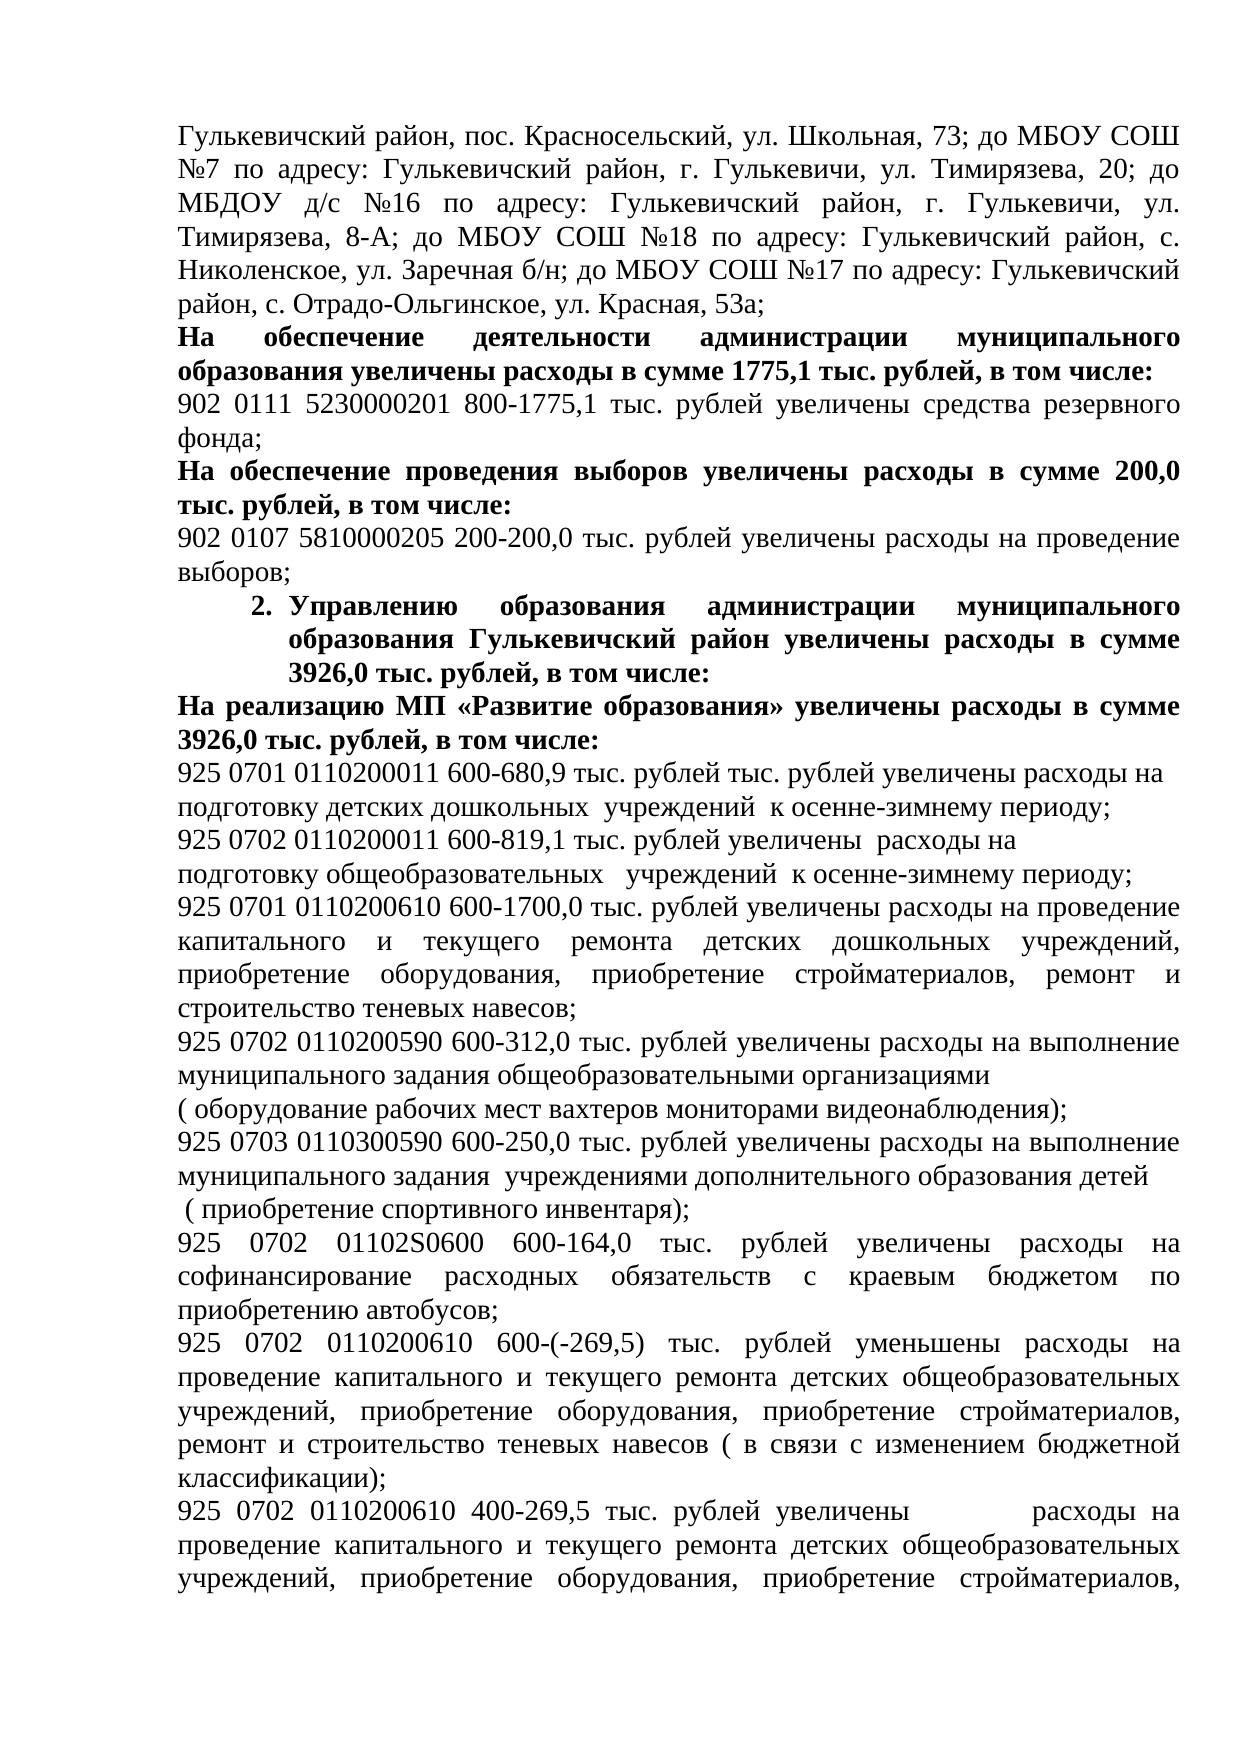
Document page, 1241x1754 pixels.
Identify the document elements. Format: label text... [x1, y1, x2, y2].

text ( приобретение спортивного инвентаря); [177, 1191, 1181, 1225]
text 902 0111 5230000201 800-1775,1 тыс. рублей увеличены средства резервного фонда; [177, 386, 1181, 453]
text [177, 1493, 1181, 1594]
text 925 0703 0110300590 600-250,0 тыс. рублей увеличены расходы на выполнение муниципального задания учреждениями дополнительного образования детей [177, 1124, 1181, 1191]
text подготовку общеобразовательных учреждений к осенне-зимнему периоду; [177, 856, 1181, 889]
text 925 0702 0110200590 600-312,0 тыс. рублей увеличены расходы на выполнение муниципального задания общеобразовательными организациями [177, 1024, 1181, 1091]
text На обеспечение проведения выборов увеличены расходы в сумме 200,0 тыс. рублей, в том числе: [177, 453, 1181, 521]
text На обеспечение деятельности администрации муниципального образования увеличены расходы в сумме 1775,1 тыс. рублей, в том числе: [177, 319, 1181, 386]
list Управлению образования администрации муниципального образования Гулькевичский район увеличены расходы в сумме 3926,0 тыс. рублей, в том числе: [251, 588, 1181, 688]
text 925 0702 01102S0600 600-164,0 тыс. рублей увеличены расходы на софинансирование расходных обязательств с краевым бюджетом по приобретению автобусов; [177, 1225, 1181, 1326]
text На реализацию МП «Развитие образования» увеличены расходы в сумме 3926,0 тыс. рублей, в том числе: [177, 688, 1181, 755]
text 925 0702 0110200011 600-819,1 тыс. рублей увеличены расходы на [177, 822, 1181, 856]
text подготовку детских дошкольных учреждений к осенне-зимнему периоду; [177, 789, 1181, 822]
text 925 0701 0110200610 600-1700,0 тыс. рублей увеличены расходы на проведение капитального и текущего ремонта детских дошкольных учреждений, приобретение оборудования, приобретение стройматериалов, ремонт и строительство теневых навесов; [177, 889, 1181, 1024]
text ( оборудование рабочих мест вахтеров мониторами видеонаблюдения); [177, 1091, 1181, 1124]
text 902 0107 5810000205 200-200,0 тыс. рублей увеличены расходы на проведение выборов; [177, 521, 1181, 588]
text 925 0702 0110200610 600-(-269,5) тыс. рублей уменьшены расходы на проведение капитального и текущего ремонта детских общеобразовательных учреждений, приобретение оборудования, приобретение стройматериалов, ремонт и строительство теневых навесов ( в связи с изменением бюджетной классификации); [177, 1326, 1181, 1493]
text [177, 118, 1181, 319]
text 925 0701 0110200011 600-680,9 тыс. рублей тыс. рублей увеличены расходы на [177, 755, 1181, 789]
